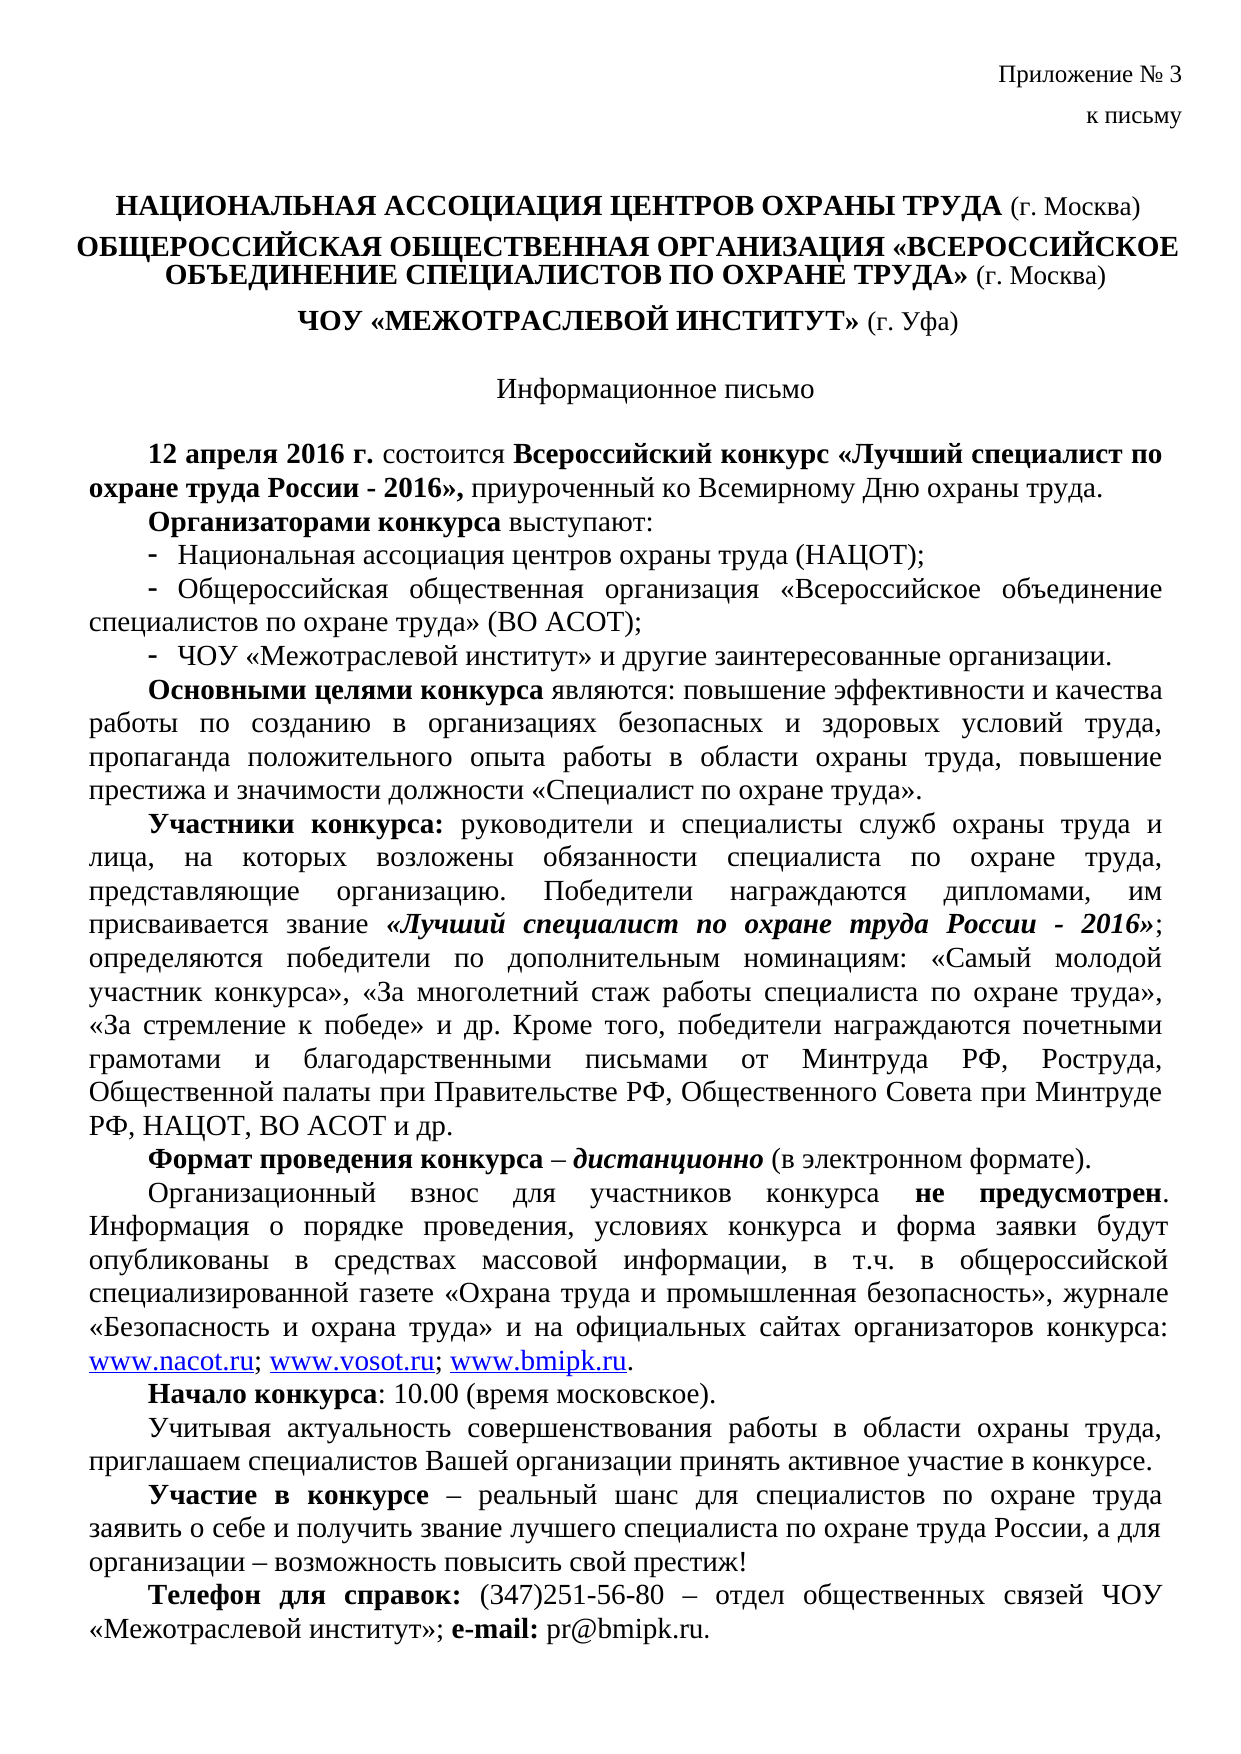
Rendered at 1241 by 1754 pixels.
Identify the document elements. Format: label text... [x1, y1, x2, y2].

text Формат проведения конкурса – дистанционно (в электронном формате). [89, 1141, 1163, 1175]
text ОБЩЕРОССИЙСКАЯ ОБЩЕСТВЕННАЯ ОРГАНИЗАЦИЯ «ВСЕРОССИЙСКОЕ ОБЪЕДИНЕНИЕ СПЕЦИАЛИСТОВ ПО ОХРАНЕ ТРУДА» (г. Москва) [74, 234, 1182, 291]
text Основными целями конкурса являются: повышение эффективности и качества работы по созданию в организациях безопасных и здоровых условий труда, пропаганда положительного опыта работы в области охраны труда, повышение престижа и значимости должности «Специалист по охране труда». [89, 672, 1163, 806]
text Участники конкурса: руководители и специалисты служб охраны труда и лица, на которых возложены обязанности специалиста по охране труда, представляющие организацию. Победители награждаются дипломами, им присваивается звание «Лучший специалист по охране труда России - 2016»; определяются победители по дополнительным номинациям: «Самый молодой участник конкурса», «За многолетний стаж работы специалиста по охране труда», «За стремление к победе» и др. Кроме того, победители награждаются почетными грамотами и благодарственными письмами от Минтруда РФ, Роструда, Общественной палаты при Правительстве РФ, Общественного Совета при Минтруде РФ, НАЦОТ, ВО АСОТ и др. [89, 806, 1163, 1141]
text Учитывая актуальность совершенствования работы в области охраны труда, приглашаем специалистов Вашей организации принять активное участие в конкурсе. [89, 1410, 1163, 1477]
text Организаторами конкурса выступают: [89, 504, 1163, 537]
text к письму [74, 100, 1182, 129]
text Телефон для справок: (347)251-56-80 – отдел общественных связей ЧОУ «Межотраслевой институт»; е-mail: pr@bmipk.ru. [89, 1577, 1163, 1646]
text 12 апреля 2016 г. состоится Всероссийский конкурс «Лучший специалист по охране труда России - 2016», приуроченный ко Всемирному Дню охраны труда. [89, 437, 1163, 504]
list Национальная ассоциация центров охраны труда (НАЦОТ); [89, 537, 1163, 571]
text Начало конкурса: 10.00 (время московское). [89, 1376, 1163, 1410]
text Организационный взнос для участников конкурса не предусмотрен. Информация о порядке проведения, условиях конкурса и форма заявки будут опубликованы в средствах массовой информации, в т.ч. в общероссийской специализированной газете «Охрана труда и промышленная безопасность», журнале «Безопасность и охрана труда» и на официальных сайтах организаторов конкурса: www.nacot.ru; www.vosot.ru; www.bmipk.ru. [89, 1175, 1169, 1376]
text НАЦИОНАЛЬНАЯ АССОЦИАЦИЯ ЦЕНТРОВ ОХРАНЫ ТРУДА (г. Москва) [74, 188, 1182, 221]
text Приложение № 3 [74, 59, 1182, 88]
text Информационное письмо [89, 371, 1163, 404]
text Участие в конкурсе – реальный шанс для специалистов по охране труда заявить о себе и получить звание лучшего специалиста по охране труда России, а для организации – возможность повысить свой престиж! [89, 1477, 1163, 1577]
list ЧОУ «Межотраслевой институт» и другие заинтересованные организации. [89, 638, 1163, 672]
text ЧОУ «МЕЖОТРАСЛЕВОЙ ИНСТИТУТ» (г. Уфа) [74, 303, 1182, 337]
list Общероссийская общественная организация «Всероссийское объединение специалистов по охране труда» (ВО АСОТ); [89, 571, 1163, 638]
